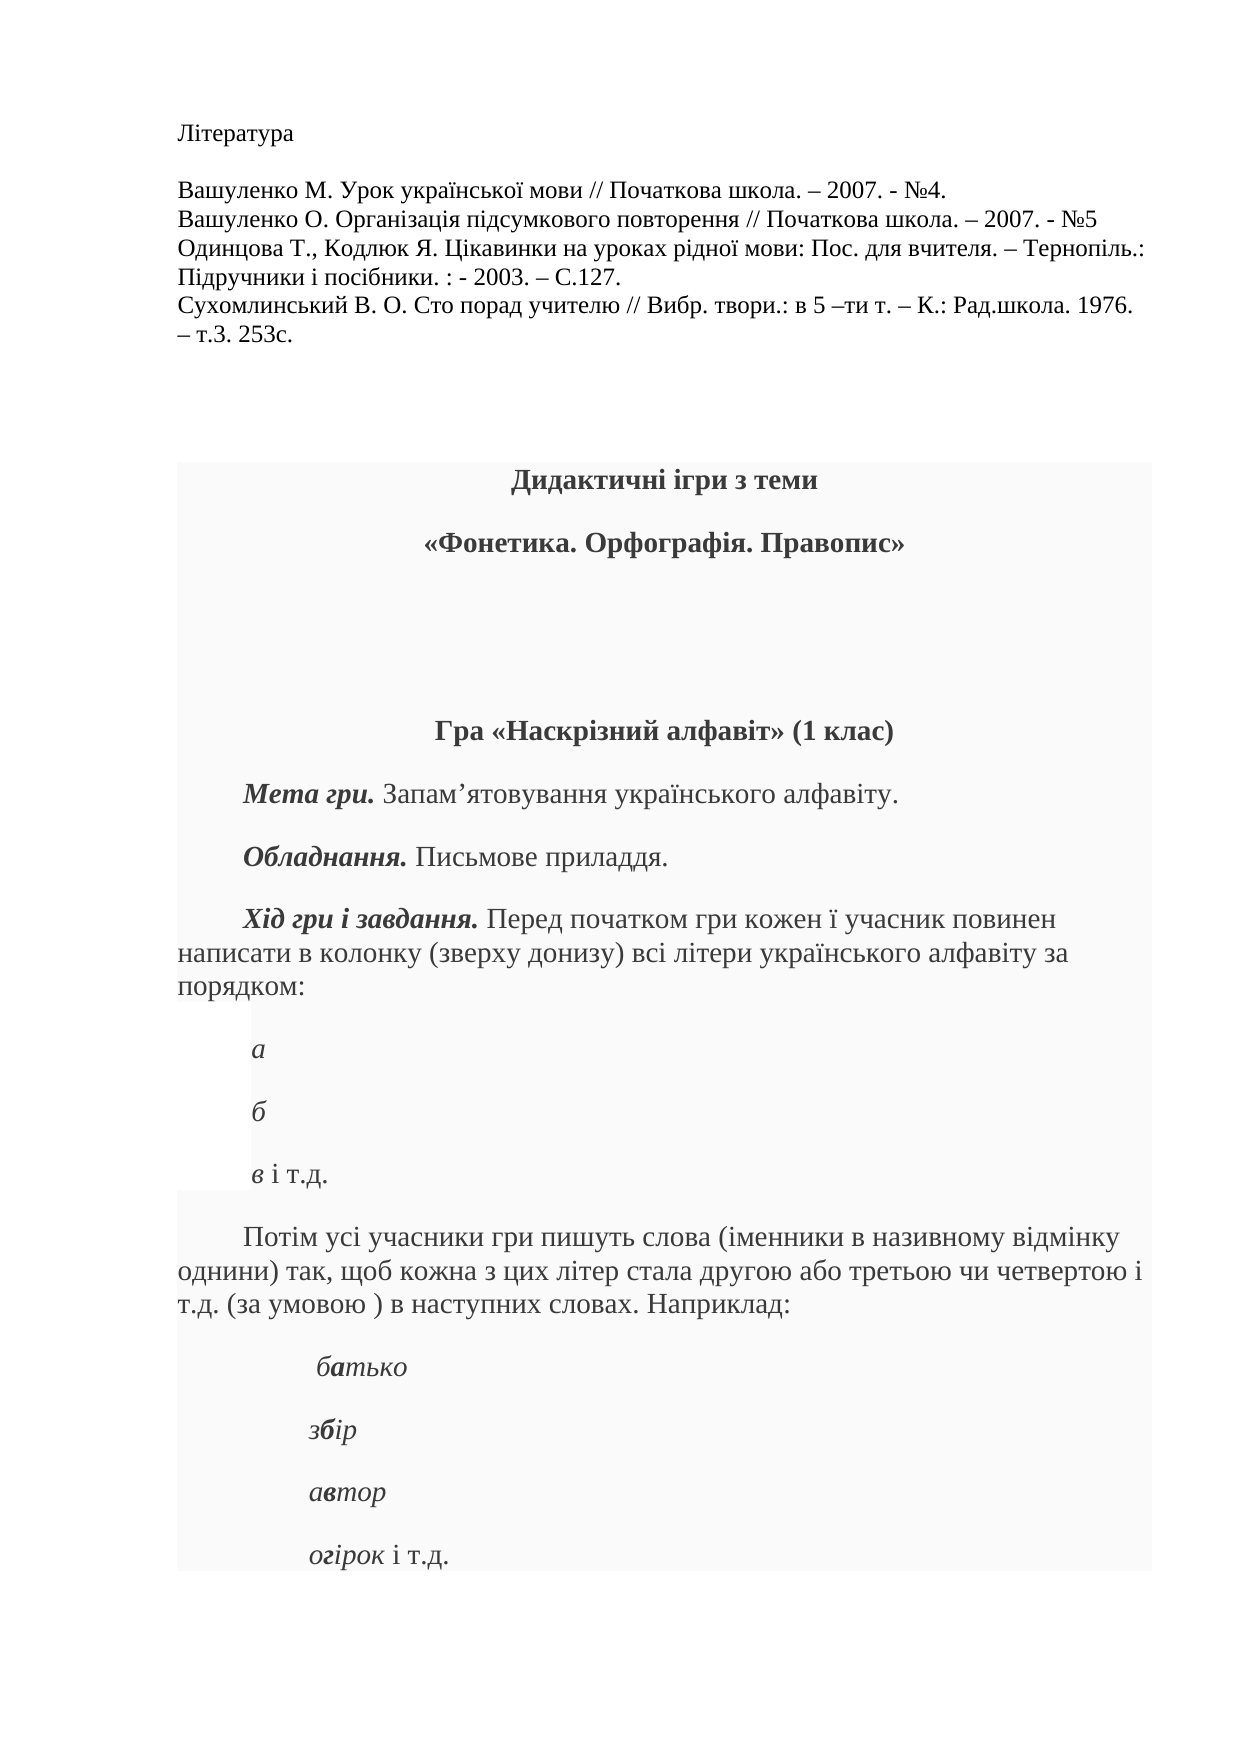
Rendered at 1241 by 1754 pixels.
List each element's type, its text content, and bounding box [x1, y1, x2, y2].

text в і т.д. [251, 1157, 1152, 1190]
text збір [177, 1412, 1152, 1445]
text «Фонетика. Орфографія. Правопис» [177, 525, 1152, 559]
text огірок і т.д. [177, 1537, 1152, 1571]
text Література [177, 118, 1152, 147]
text Сухомлинський В. О. Сто порад учителю // Вибр. твори.: в 5 –ти т. – К.: Рад.школа. 1976. – т.3. 253с. [177, 291, 1152, 348]
text Потім усі учасники гри пишуть слова (іменники в називному відмінку однини) так, щоб кожна з цих літер стала другою або третьою чи четвертою і т.д. (за умовою ) в наступних словах. Наприклад: [177, 1219, 1152, 1320]
text Хід гри і завдання. Перед початком гри кожен ї учасник повинен написати в колонку (зверху донизу) всі літери українського алфавіту за порядком: [177, 901, 1152, 1002]
text Вашуленко М. Урок української мови // Початкова школа. – 2007. - №4. [177, 176, 1152, 204]
text Одинцова Т., Кодлюк Я. Цікавинки на уроках рідної мови: Пос. для вчителя. – Тернопіль.: Підручники і посібники. : - 2003. – С.127. [177, 233, 1152, 291]
text а [251, 1031, 1152, 1065]
text Гра «Наскрізний алфавіт» (1 клас) [177, 713, 1152, 747]
text автор [177, 1474, 1152, 1508]
text Обладнання. Письмове приладдя. [177, 839, 1152, 872]
text б [251, 1094, 1152, 1127]
text Мета гри. Запам’ятовування українського алфавіту. [177, 776, 1152, 809]
text батько [177, 1349, 1152, 1383]
text Дидактичні ігри з теми [177, 462, 1152, 496]
text Вашуленко О. Організація підсумкового повторення // Початкова школа. – 2007. - №5 [177, 204, 1152, 233]
